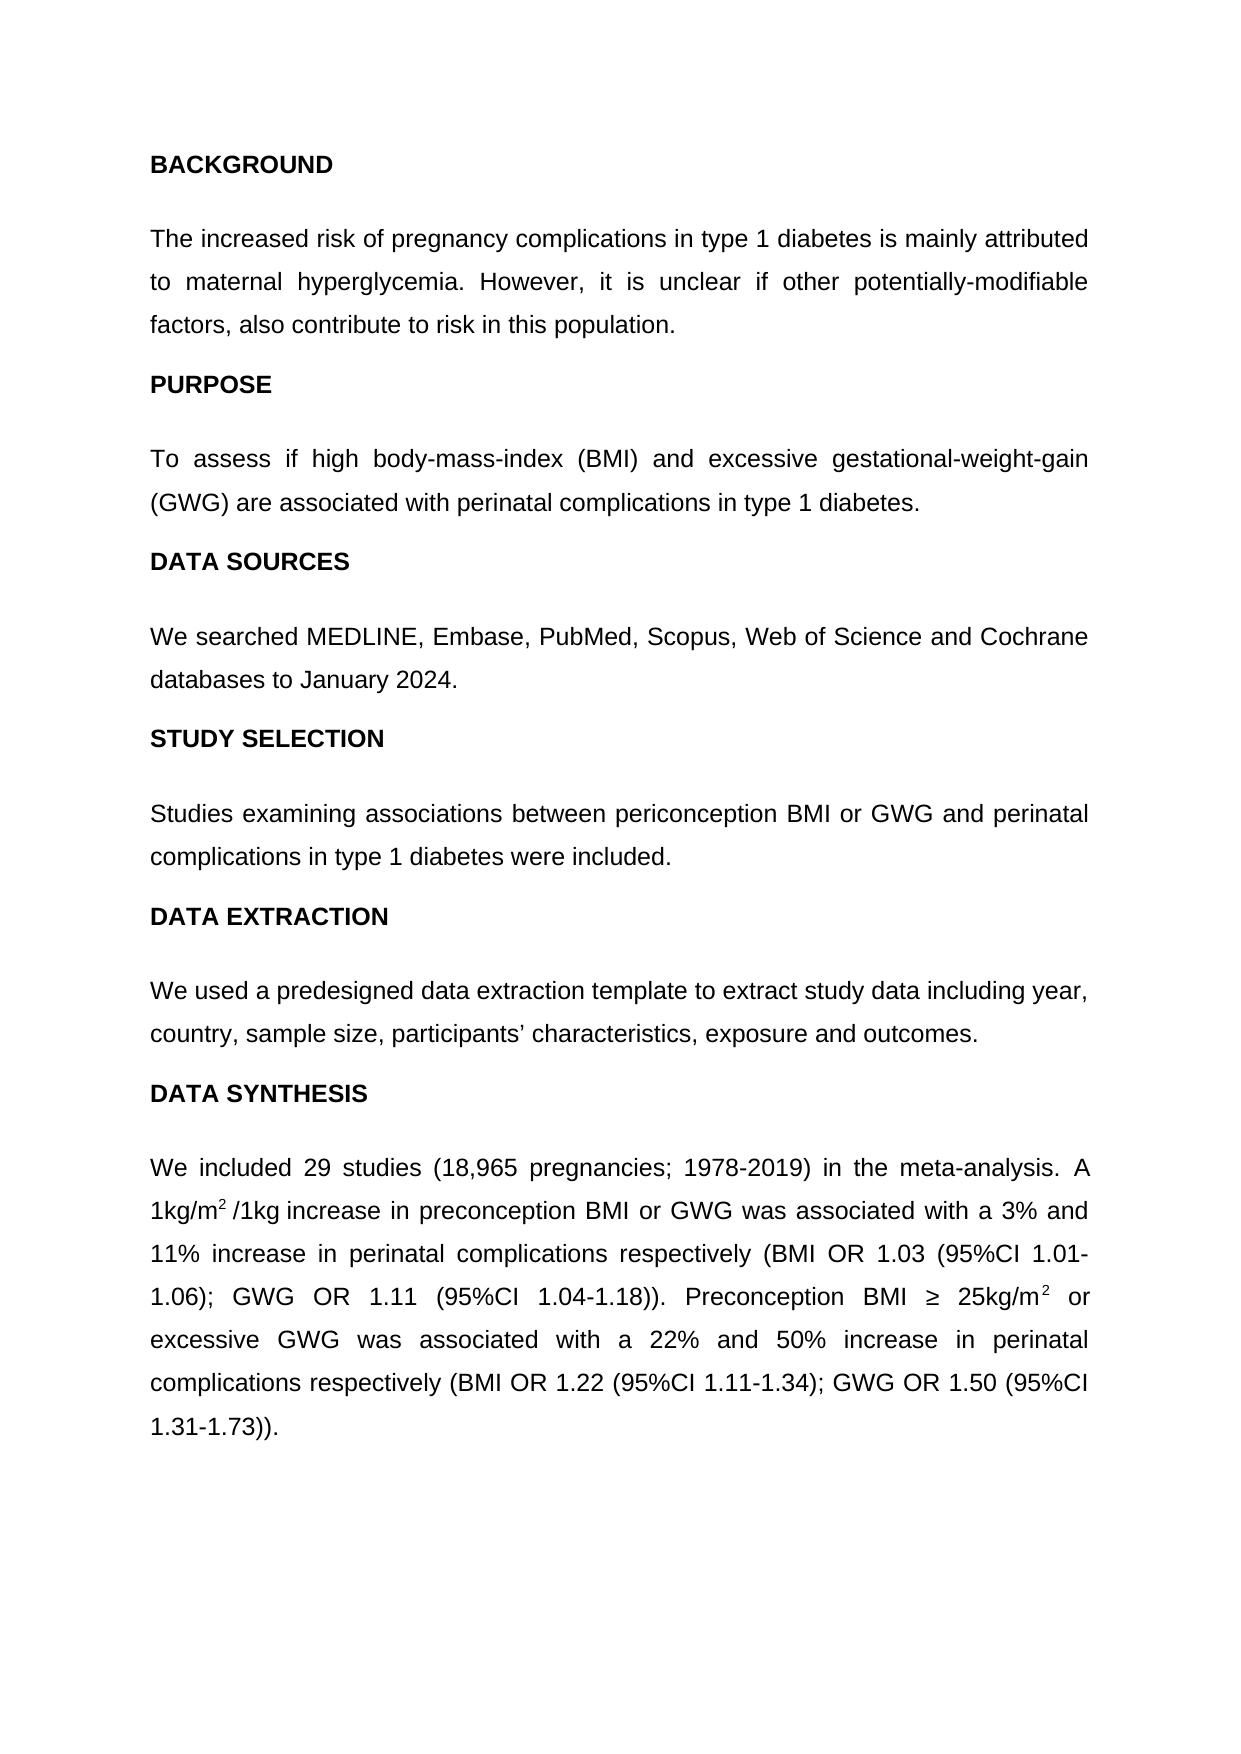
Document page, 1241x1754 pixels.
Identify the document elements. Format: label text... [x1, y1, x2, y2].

text STUDY SELECTION [150, 724, 1090, 753]
text DATA EXTRACTION [150, 901, 1090, 930]
text PURPOSE [150, 370, 1090, 399]
text BACKGROUND [150, 150, 1090, 179]
text We included 29 studies (18,965 pregnancies; 1978-2019) in the meta-analysis. A 1kg/m2 /1kg increase in preconception BMI or GWG was associated with a 3% and 11% increase in perinatal complications respectively (BMI OR 1.03 (95%CI 1.01-1.06); GWG OR 1.11 (95%CI 1.04-1.18)). Preconception BMI ≥ 25kg/m2 or excessive GWG was associated with a 22% and 50% increase in perinatal complications respectively (BMI OR 1.22 (95%CI 1.11-1.34); GWG OR 1.50 (95%CI 1.31-1.73)). [150, 1153, 1090, 1440]
text DATA SOURCES [150, 547, 1090, 576]
text The increased risk of pregnancy complications in type 1 diabetes is mainly attributed to maternal hyperglycemia. However, it is unclear if other potentially-modifiable factors, also contribute to risk in this population. [150, 224, 1090, 339]
text We used a predesigned data extraction template to extract study data including year, country, sample size, participants’ characteristics, exposure and outcomes. [150, 976, 1090, 1047]
text To assess if high body-mass-index (BMI) and excessive gestational-weight-gain (GWG) are associated with perinatal complications in type 1 diabetes. [150, 444, 1090, 516]
text We searched MEDLINE, Embase, PubMed, Scopus, Web of Science and Cochrane databases to January 2024. [150, 621, 1090, 693]
text Studies examining associations between periconception BMI or GWG and perinatal complications in type 1 diabetes were included. [150, 798, 1090, 870]
text DATA SYNTHESIS [150, 1078, 1090, 1107]
